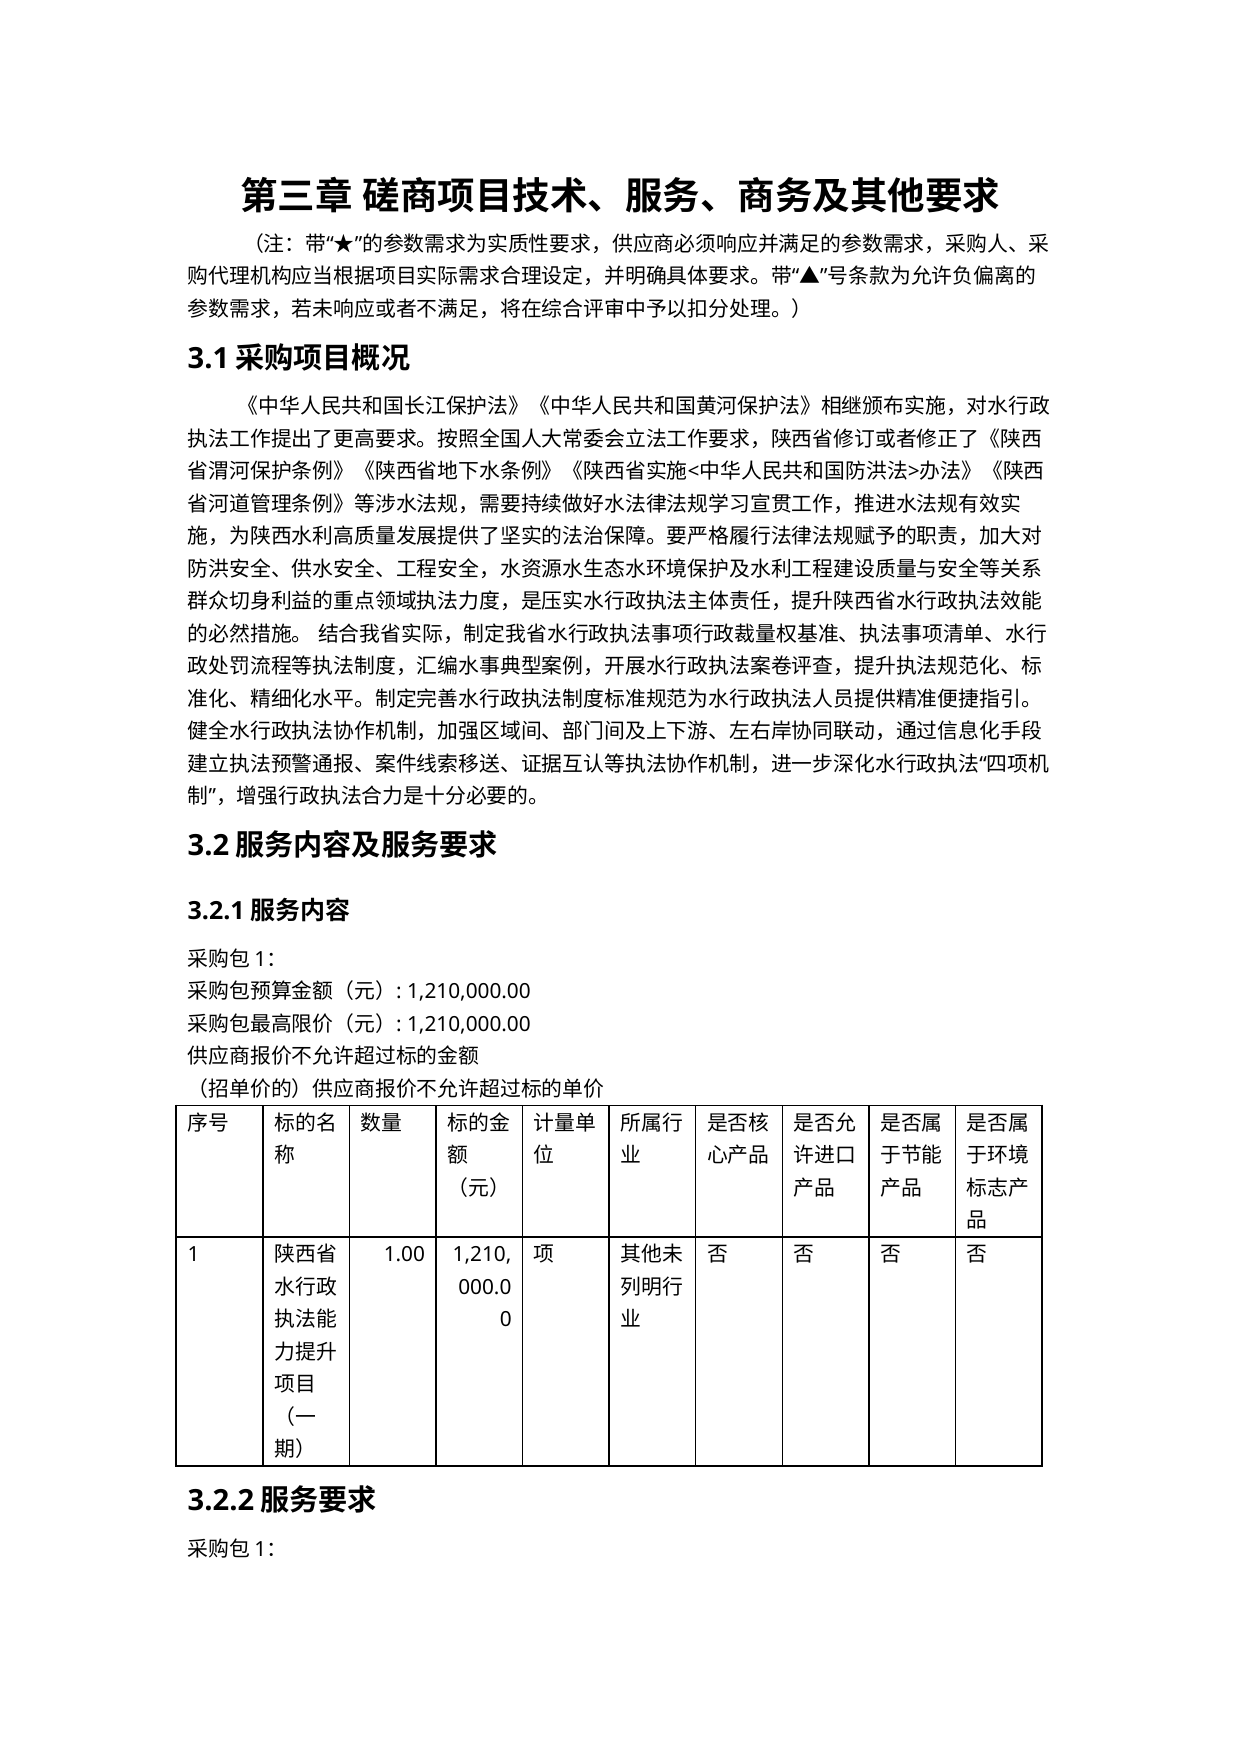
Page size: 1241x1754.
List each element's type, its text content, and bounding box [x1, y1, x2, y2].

table_cell 项 [523, 1238, 608, 1465]
table_header 是否核心产品 [696, 1106, 782, 1236]
table_header 标的名称 [264, 1106, 349, 1236]
text （招单价的）供应商报价不允许超过标的单价 [187, 1072, 1053, 1104]
table_header 序号 [177, 1106, 262, 1236]
text 《中华人民共和国长江保护法》《中华人民共和国黄河保护法》相继颁布实施，对水行政执法工作提出了更高要求。按照全国人大常委会立法工作要求，陕西省修订或者修正了《陕西省渭河保护条例》《陕西省地下水条例》《陕西省实施<中华人民共和国防洪法>办法》《陕西省河道管理条例》等涉水法规，需要持续做好水法律法规学习宣贯工作，推进水法规有效实施，为陕西水利高质量发展提供了坚实的法治保障。要严格履行法律法规赋予的职责，加大对防洪安全、供水安全、工程安全，水资源水生态水环境保护及水利工程建设质量与安全等关系群众切身利益的重点领域执法力度，是压实水行政执法主体责任，提升陕西省水行政执法效能的必然措施。 结合我省实际，制定我省水行政执法事项行政裁量权基准、执法事项清单、水行政处罚流程等执法制度，汇编水事典型案例，开展水行政执法案卷评查，提升执法规范化、标准化、精细化水平。制定完善水行政执法制度标准规范为水行政执法人员提供精准便捷指引。健全水行政执法协作机制，加强区域间、部门间及上下游、左右岸协同联动，通过信息化手段建立执法预警通报、案件线索移送、证据互认等执法协作机制，进一步深化水行政执法“四项机制”，增强行政执法合力是十分必要的。 [187, 389, 1053, 812]
text 采购包1： [187, 1532, 1053, 1564]
text 采购包最高限价（元）: 1,210,000.00 [187, 1007, 1053, 1039]
table_cell 陕西省水行政执法能力提升项目（一期） [264, 1238, 349, 1465]
table_header 是否属于节能产品 [870, 1106, 955, 1236]
text （注：带“★”的参数需求为实质性要求，供应商必须响应并满足的参数需求，采购人、采购代理机构应当根据项目实际需求合理设定，并明确具体要求。带“▲”号条款为允许负偏离的参数需求，若未响应或者不满足，将在综合评审中予以扣分处理。） [187, 227, 1053, 324]
table_cell 否 [870, 1238, 955, 1465]
table_cell 否 [783, 1238, 868, 1465]
table_header 所属行业 [610, 1106, 695, 1236]
text 供应商报价不允许超过标的金额 [187, 1039, 1053, 1072]
table_cell 其他未列明行业 [610, 1238, 695, 1465]
table_header 标的金额 （元） [437, 1106, 522, 1236]
table_header 计量单位 [523, 1106, 608, 1236]
table_cell 否 [696, 1238, 782, 1465]
table_cell 否 [956, 1238, 1041, 1465]
text 第三章 磋商项目技术、服务、商务及其他要求 [187, 162, 1053, 227]
table_header 数量 [350, 1106, 435, 1236]
text 3.1采购项目概况 [187, 324, 1053, 389]
text 3.2.1服务内容 [187, 877, 1053, 942]
table_cell 1 [177, 1238, 262, 1465]
text 采购包预算金额（元）: 1,210,000.00 [187, 974, 1053, 1007]
text 采购包1： [187, 942, 1053, 974]
table_cell 1.00 [350, 1238, 435, 1465]
table_header 是否允许进口产品 [783, 1106, 868, 1236]
table_header 是否属于环境标志产品 [956, 1106, 1041, 1236]
text 3.2.2服务要求 [187, 1467, 1053, 1532]
table_cell 1,210,000.00 [437, 1238, 522, 1465]
text 3.2服务内容及服务要求 [187, 812, 1053, 877]
